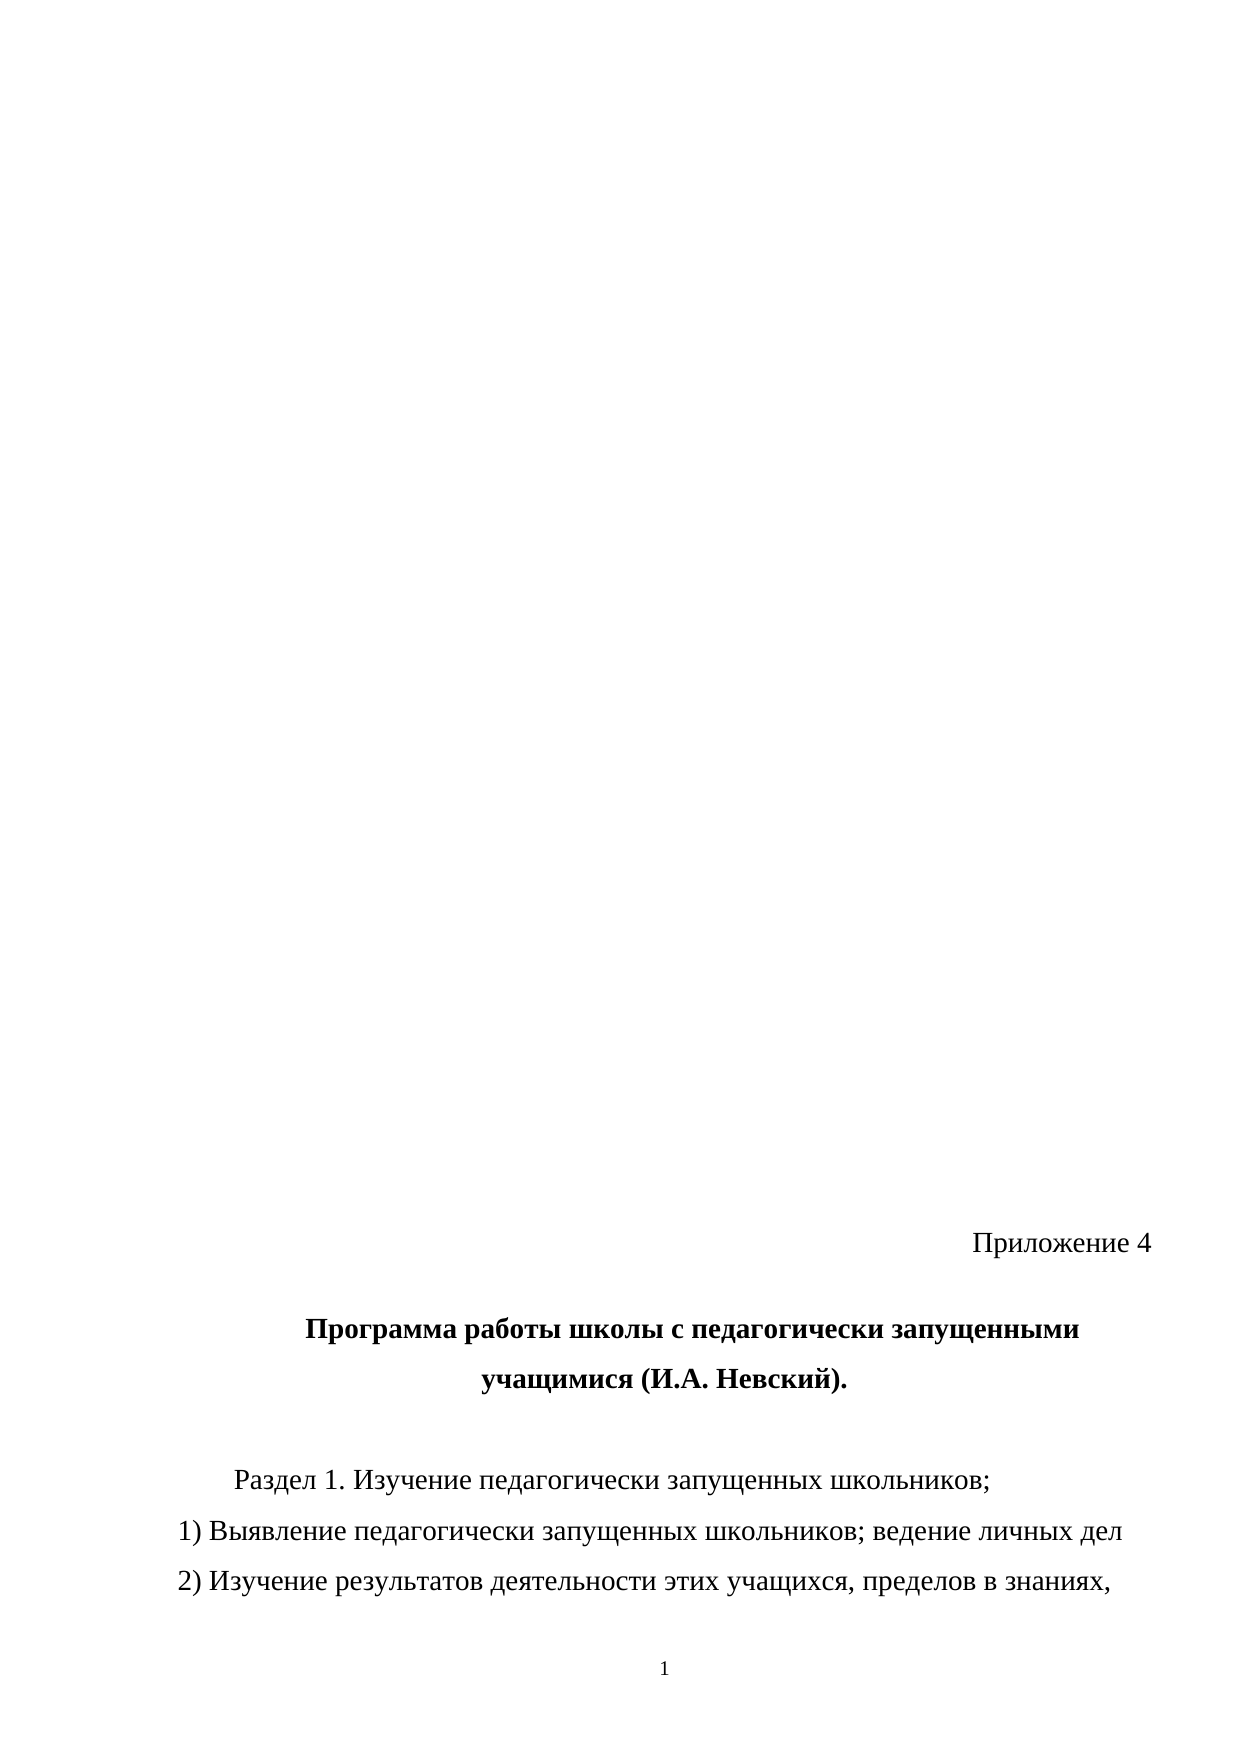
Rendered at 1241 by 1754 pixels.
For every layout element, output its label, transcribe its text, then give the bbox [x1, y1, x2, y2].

text Приложение 4 [177, 1225, 1152, 1258]
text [177, 1462, 1152, 1596]
text Программа работы школы с педагогически запущенными учащимися (И.А. Невский). [177, 1311, 1152, 1395]
